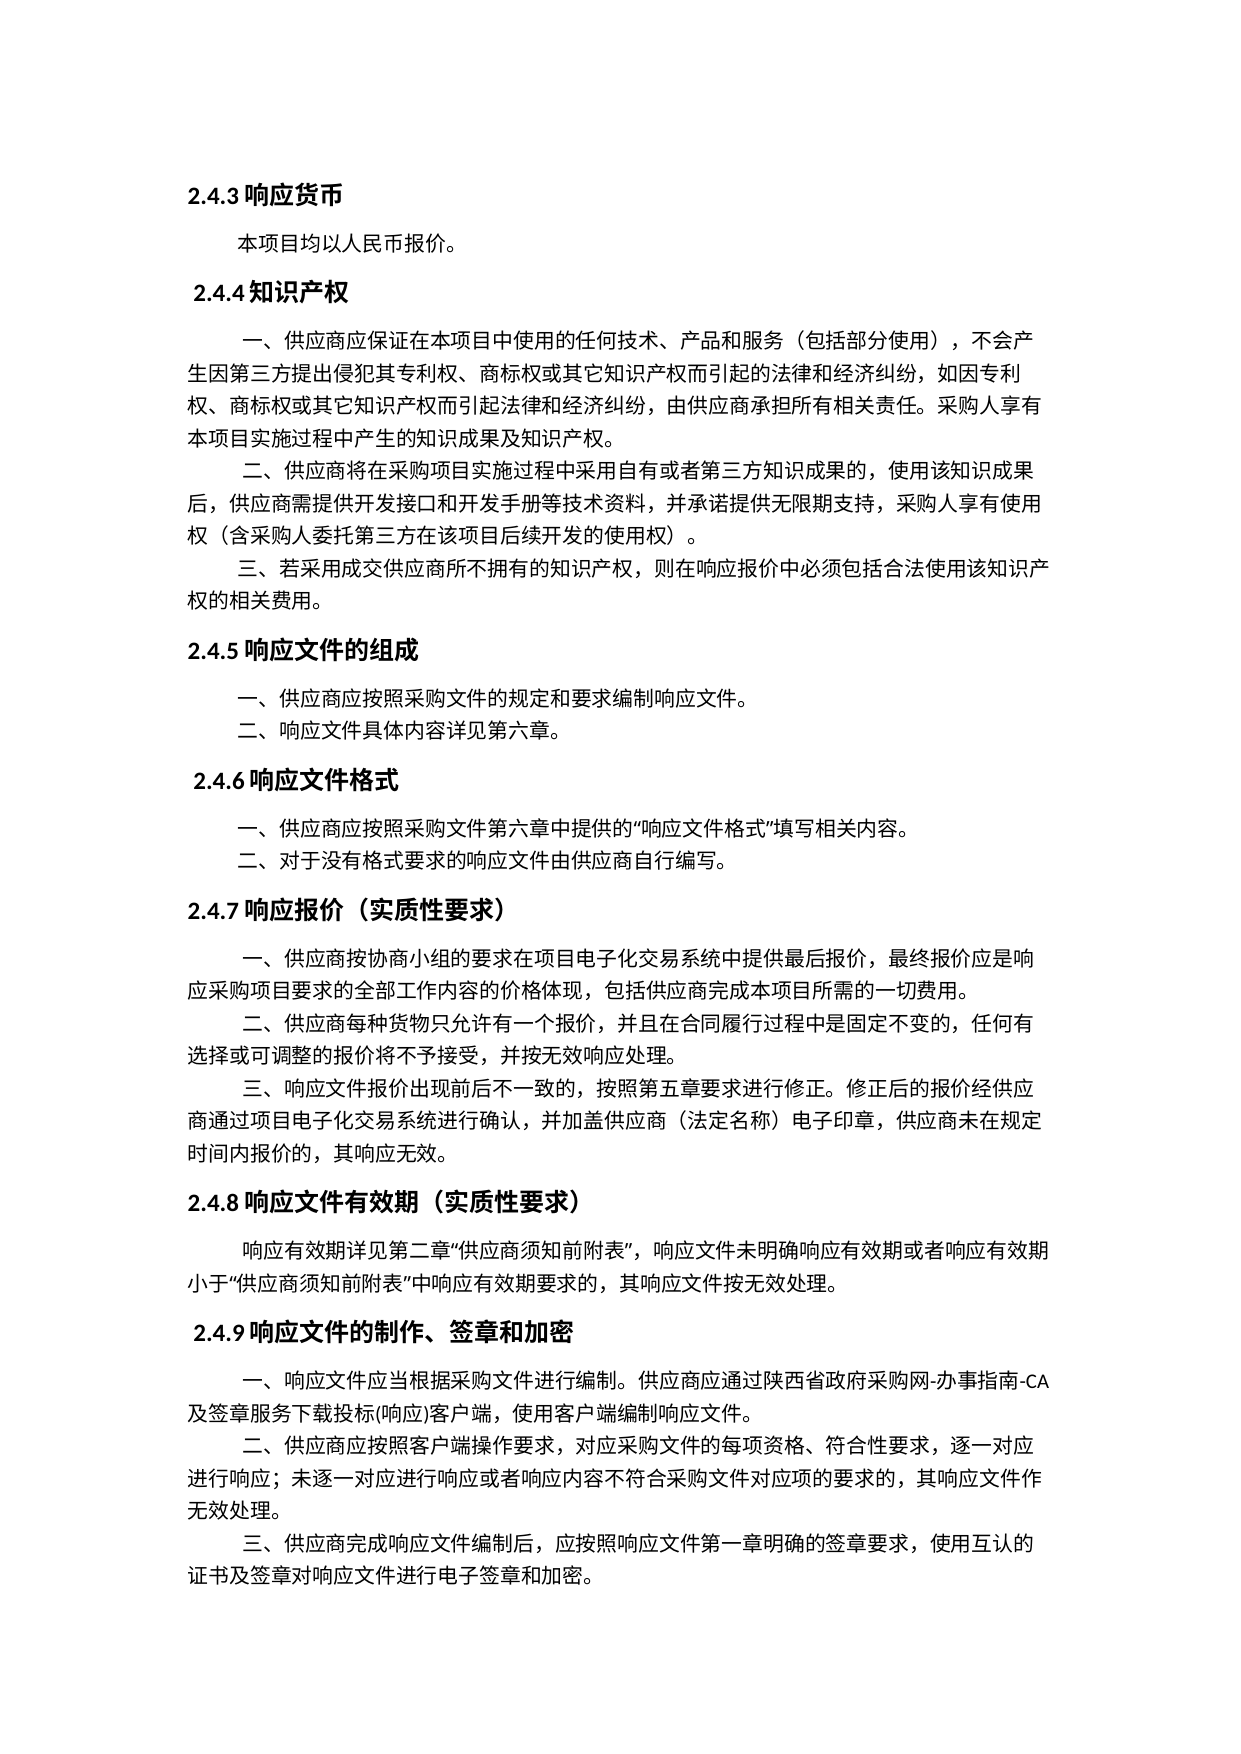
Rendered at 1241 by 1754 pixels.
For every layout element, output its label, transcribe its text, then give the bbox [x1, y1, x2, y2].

text 二、响应文件具体内容详见第六章。 [187, 714, 1053, 747]
text 2.4.6响应文件格式 [187, 747, 1053, 812]
text 三、若采用成交供应商所不拥有的知识产权，则在响应报价中必须包括合法使用该知识产权的相关费用。 [187, 552, 1053, 617]
text 本项目均以人民币报价。 [187, 227, 1053, 259]
text 2.4.8响应文件有效期（实质性要求） [187, 1169, 1053, 1234]
text 一、供应商应按照采购文件的规定和要求编制响应文件。 [187, 682, 1053, 714]
text 一、供应商应按照采购文件第六章中提供的“响应文件格式”填写相关内容。 [187, 812, 1053, 844]
text 三、响应文件报价出现前后不一致的，按照第五章要求进行修正。修正后的报价经供应商通过项目电子化交易系统进行确认，并加盖供应商（法定名称）电子印章，供应商未在规定时间内报价的，其响应无效。 [187, 1072, 1053, 1169]
text 三、供应商完成响应文件编制后，应按照响应文件第一章明确的签章要求，使用互认的证书及签章对响应文件进行电子签章和加密。 [187, 1527, 1053, 1592]
text 二、供应商将在采购项目实施过程中采用自有或者第三方知识成果的，使用该知识成果后，供应商需提供开发接口和开发手册等技术资料，并承诺提供无限期支持，采购人享有使用权（含采购人委托第三方在该项目后续开发的使用权）。 [187, 454, 1053, 552]
text 2.4.7响应报价（实质性要求） [187, 877, 1053, 942]
text 2.4.4知识产权 [187, 259, 1053, 324]
text 二、供应商每种货物只允许有一个报价，并且在合同履行过程中是固定不变的，任何有选择或可调整的报价将不予接受，并按无效响应处理。 [187, 1007, 1053, 1072]
text 响应有效期详见第二章“供应商须知前附表”，响应文件未明确响应有效期或者响应有效期小于“供应商须知前附表”中响应有效期要求的，其响应文件按无效处理。 [187, 1234, 1053, 1299]
text 一、供应商按协商小组的要求在项目电子化交易系统中提供最后报价，最终报价应是响应采购项目要求的全部工作内容的价格体现，包括供应商完成本项目所需的一切费用。 [187, 942, 1053, 1007]
text 2.4.5响应文件的组成 [187, 617, 1053, 682]
text 二、对于没有格式要求的响应文件由供应商自行编写。 [187, 844, 1053, 877]
text 一、供应商应保证在本项目中使用的任何技术、产品和服务（包括部分使用），不会产生因第三方提出侵犯其专利权、商标权或其它知识产权而引起的法律和经济纠纷，如因专利权、商标权或其它知识产权而引起法律和经济纠纷，由供应商承担所有相关责任。采购人享有本项目实施过程中产生的知识成果及知识产权。 [187, 324, 1053, 454]
text 一、响应文件应当根据采购文件进行编制。供应商应通过陕西省政府采购网-办事指南-CA及签章服务下载投标(响应)客户端，使用客户端编制响应文件。 [187, 1364, 1053, 1429]
text 二、供应商应按照客户端操作要求，对应采购文件的每项资格、符合性要求，逐一对应进行响应；未逐一对应进行响应或者响应内容不符合采购文件对应项的要求的，其响应文件作无效处理。 [187, 1429, 1053, 1527]
text 2.4.9响应文件的制作、签章和加密 [187, 1299, 1053, 1364]
text 2.4.3响应货币 [187, 162, 1053, 227]
